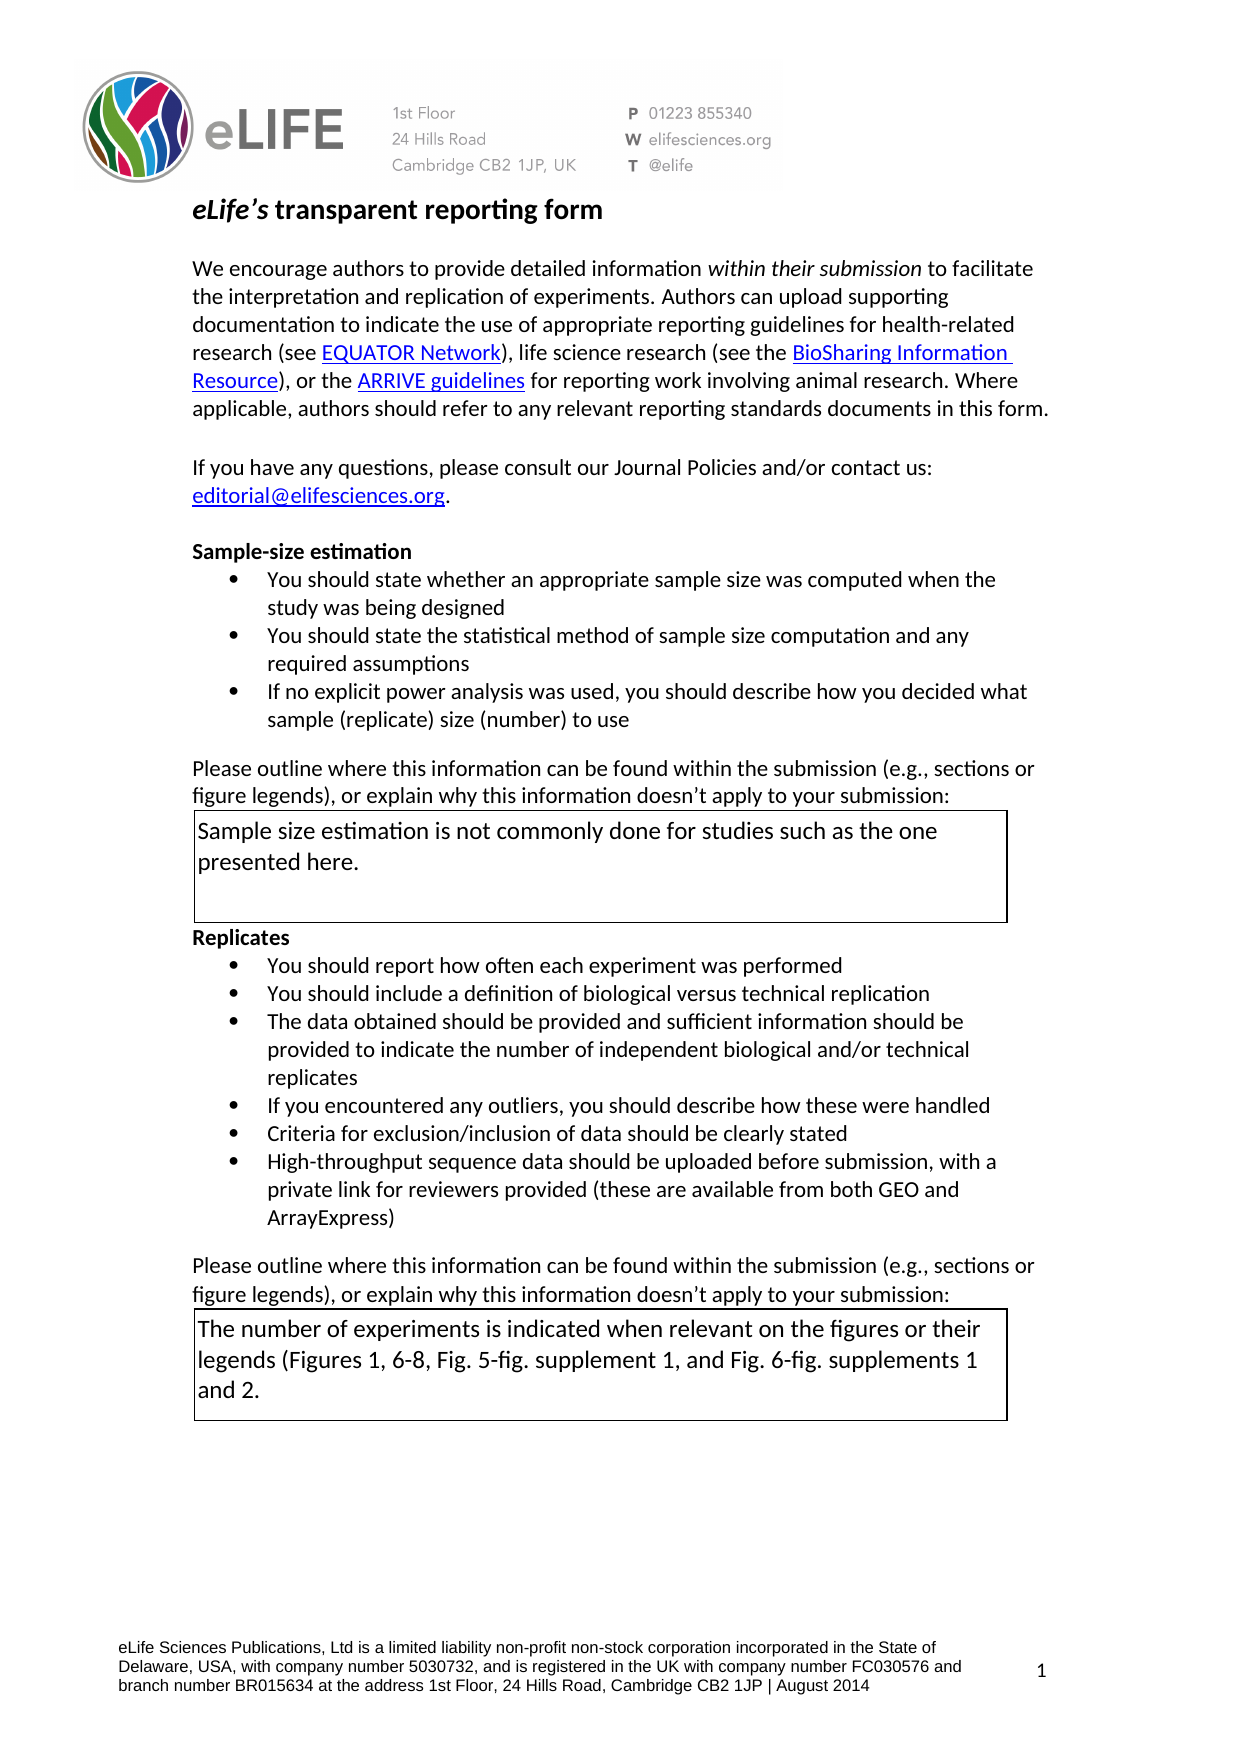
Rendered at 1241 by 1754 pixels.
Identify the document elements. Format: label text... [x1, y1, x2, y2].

text We encourage authors to provide detailed information within their submission to facilitate the interpretation and replication of experiments. Authors can upload supporting documentation to indicate the use of appropriate reporting guidelines for health-related research (see EQUATOR Network), life science research (see the BioSharing Information Resource), or the ARRIVE guidelines for reporting work involving animal research. Where applicable, authors should refer to any relevant reporting standards documents in this form. [192, 254, 1053, 423]
list Criteria for exclusion/inclusion of data should be clearly stated [229, 1119, 1053, 1147]
list You should state the statistical method of sample size computation and any required assumptions [229, 621, 1053, 677]
text Sample-size estimation [192, 537, 1053, 565]
text The number of experiments is indicated when relevant on the figures or their legends (Figures 1, 6-8, Fig. 5-fig. supplement 1, and Fig. 6-fig. supplements 1 and 2. [195, 1311, 1006, 1407]
list The data obtained should be provided and sufficient information should be provided to indicate the number of independent biological and/or technical replicates [229, 1007, 1053, 1091]
text Sample size estimation is not commonly done for studies such as the one presented here. [195, 813, 1006, 879]
text eLife’s transparent reporting form [192, 191, 1053, 226]
text Replicates [192, 838, 1053, 951]
list You should include a definition of biological versus technical replication [229, 979, 1053, 1007]
list High-throughput sequence data should be uploaded before submission, with a private link for reviewers provided (these are available from both GEO and ArrayExpress) [229, 1147, 1053, 1231]
list If no explicit power analysis was used, you should describe how you decided what sample (replicate) size (number) to use [229, 677, 1053, 733]
list You should state whether an appropriate sample size was computed when the study was being designed [229, 565, 1053, 621]
list If you encountered any outliers, you should describe how these were handled [229, 1091, 1053, 1119]
text If you have any questions, please consult our Journal Policies and/or contact us: editorial@elifesciences.org. [192, 453, 1053, 509]
list You should report how often each experiment was performed [229, 951, 1053, 979]
picture [73, 59, 784, 191]
